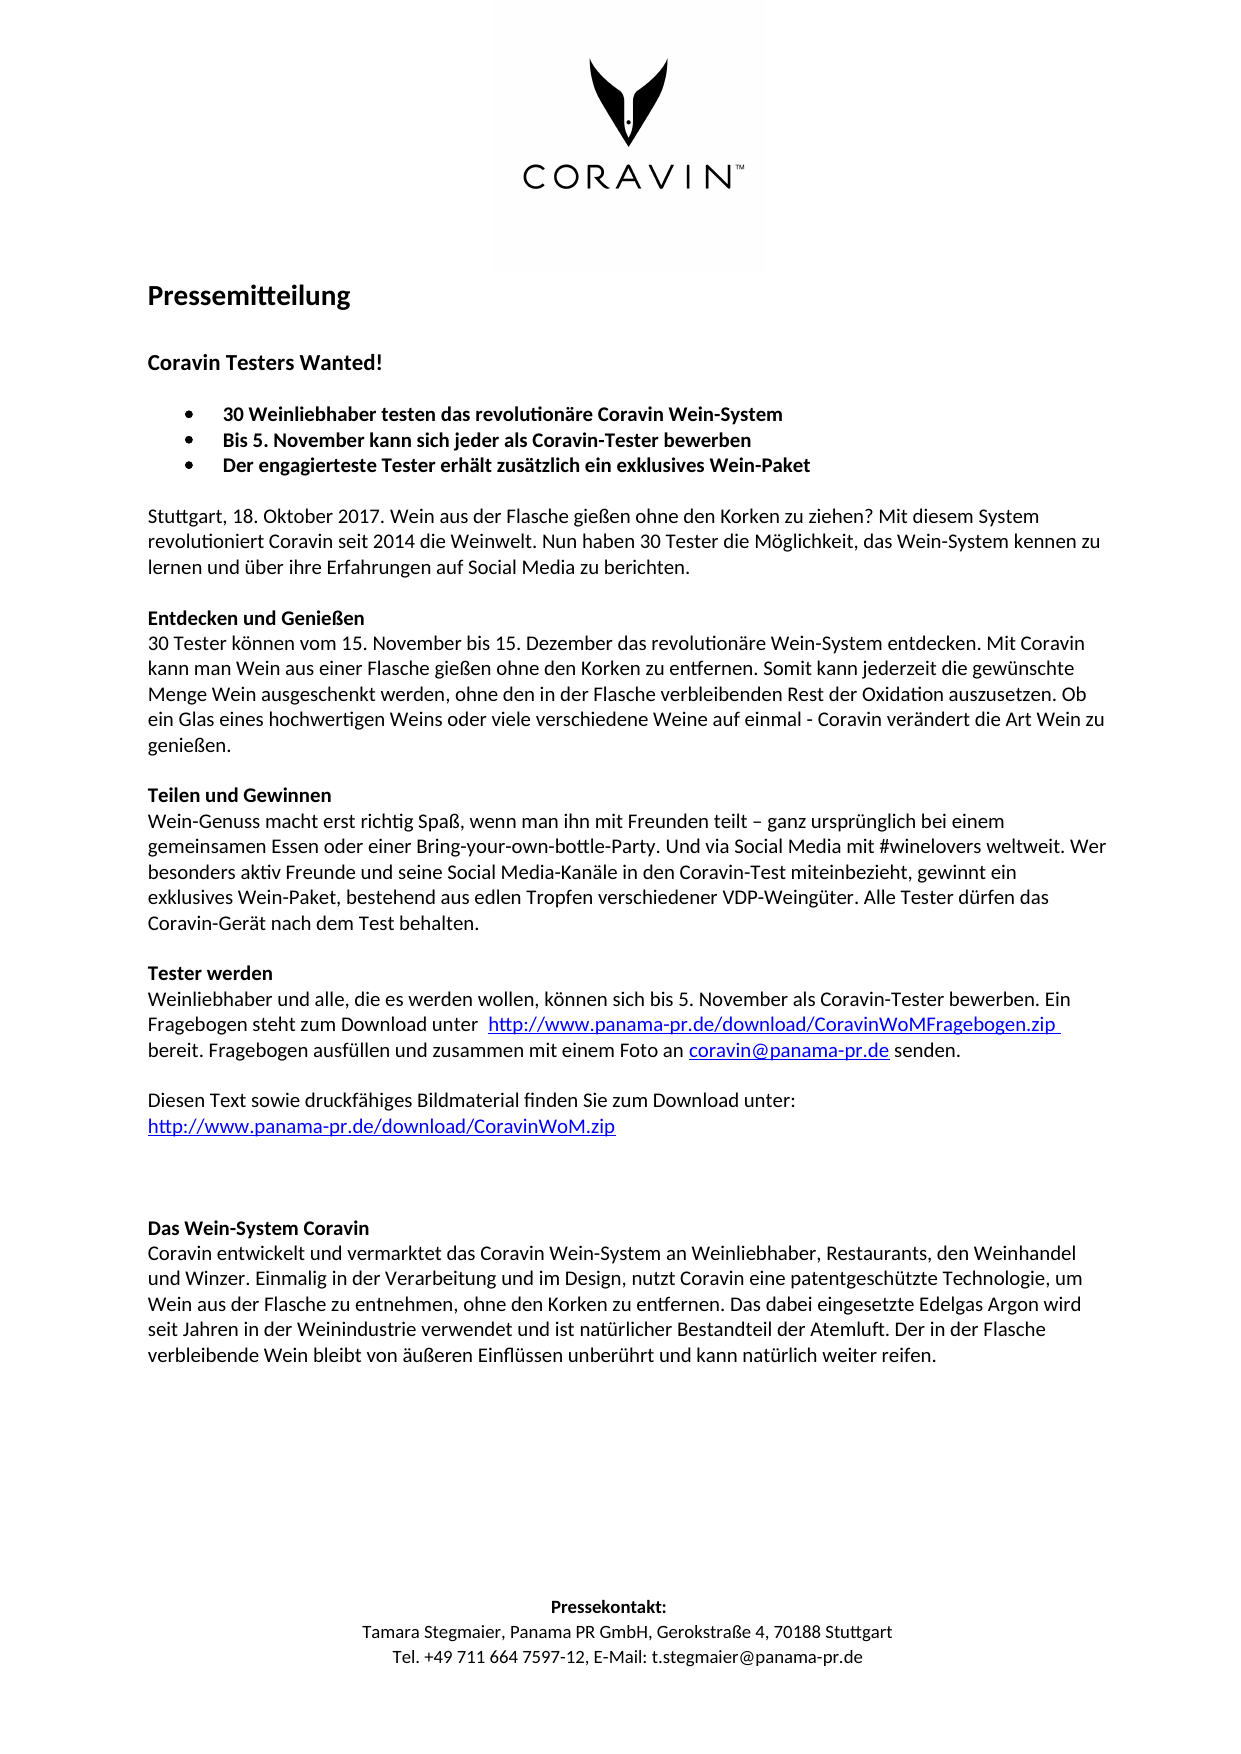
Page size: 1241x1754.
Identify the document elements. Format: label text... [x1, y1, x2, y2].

text Tester werden Weinliebhaber und alle, die es werden wollen, können sich bis 5. November als Coravin-Tester bewerben. Ein Fragebogen steht zum Download unter http://www.panama-pr.de/download/CoravinWoMFragebogen.zip bereit. Fragebogen ausfüllen und zusammen mit einem Foto an coravin@panama-pr.de senden. [148, 961, 1107, 1062]
text Wein-Genuss macht erst richtig Spaß, wenn man ihn mit Freunden teilt – ganz ursprünglich bei einem gemeinsamen Essen oder einer Bring-your-own-bottle-Party. Und via Social Media mit #winelovers weltweit. Wer besonders aktiv Freunde und seine Social Media-Kanäle in den Coravin-Test miteinbezieht, gewinnt ein exklusives Wein-Paket, bestehend aus edlen Tropfen verschiedener VDP-Weingüter. Alle Tester dürfen das Coravin-Gerät nach dem Test behalten. [148, 808, 1107, 935]
text Stuttgart, 18. Oktober 2017. Wein aus der Flasche gießen ohne den Korken zu ziehen? Mit diesem System revolutioniert Coravin seit 2014 die Weinwelt. Nun haben 30 Tester die Möglichkeit, das Wein-System kennen zu lernen und über ihre Erfahrungen auf Social Media zu berichten. [148, 503, 1107, 579]
text Coravin Testers Wanted! [148, 348, 1107, 376]
list Bis 5. November kann sich jeder als Coravin-Tester bewerben [185, 427, 1107, 452]
text http://www.panama-pr.de/download/CoravinWoM.zip [148, 1113, 1107, 1138]
text Das Wein-System Coravin Coravin entwickelt und vermarktet das Coravin Wein-System an Weinliebhaber, Restaurants, den Weinhandel und Winzer. Einmalig in der Verarbeitung und im Design, nutzt Coravin eine patentgeschützte Technologie, um Wein aus der Flasche zu entnehmen, ohne den Korken zu entfernen. Das dabei eingesetzte Edelgas Argon wird seit Jahren in der Weinindustrie verwendet und ist natürlicher Bestandteil der Atemluft. Der in der Flasche verbleibende Wein bleibt von äußeren Einflüssen unberührt und kann natürlich weiter reifen. [148, 1215, 1107, 1367]
list 30 Weinliebhaber testen das revolutionäre Coravin Wein-System [185, 401, 1107, 427]
text Entdecken und Genießen [148, 605, 1107, 630]
text Pressemitteilung [148, 277, 1107, 312]
text Teilen und Gewinnen [148, 783, 1107, 808]
text 30 Tester können vom 15. November bis 15. Dezember das revolutionäre Wein-System entdecken. Mit Coravin kann man Wein aus einer Flasche gießen ohne den Korken zu entfernen. Somit kann jederzeit die gewünschte Menge Wein ausgeschenkt werden, ohne den in der Flasche verbleibenden Rest der Oxidation auszusetzen. Ob ein Glas eines hochwertigen Weins oder viele verschiedene Weine auf einmal - Coravin verändert die Art Wein zu genießen. [148, 630, 1107, 757]
picture [491, 0, 765, 272]
text Diesen Text sowie druckfähiges Bildmaterial finden Sie zum Download unter: [148, 1062, 1107, 1113]
list Der engagierteste Tester erhält zusätzlich ein exklusives Wein-Paket [185, 452, 1107, 478]
